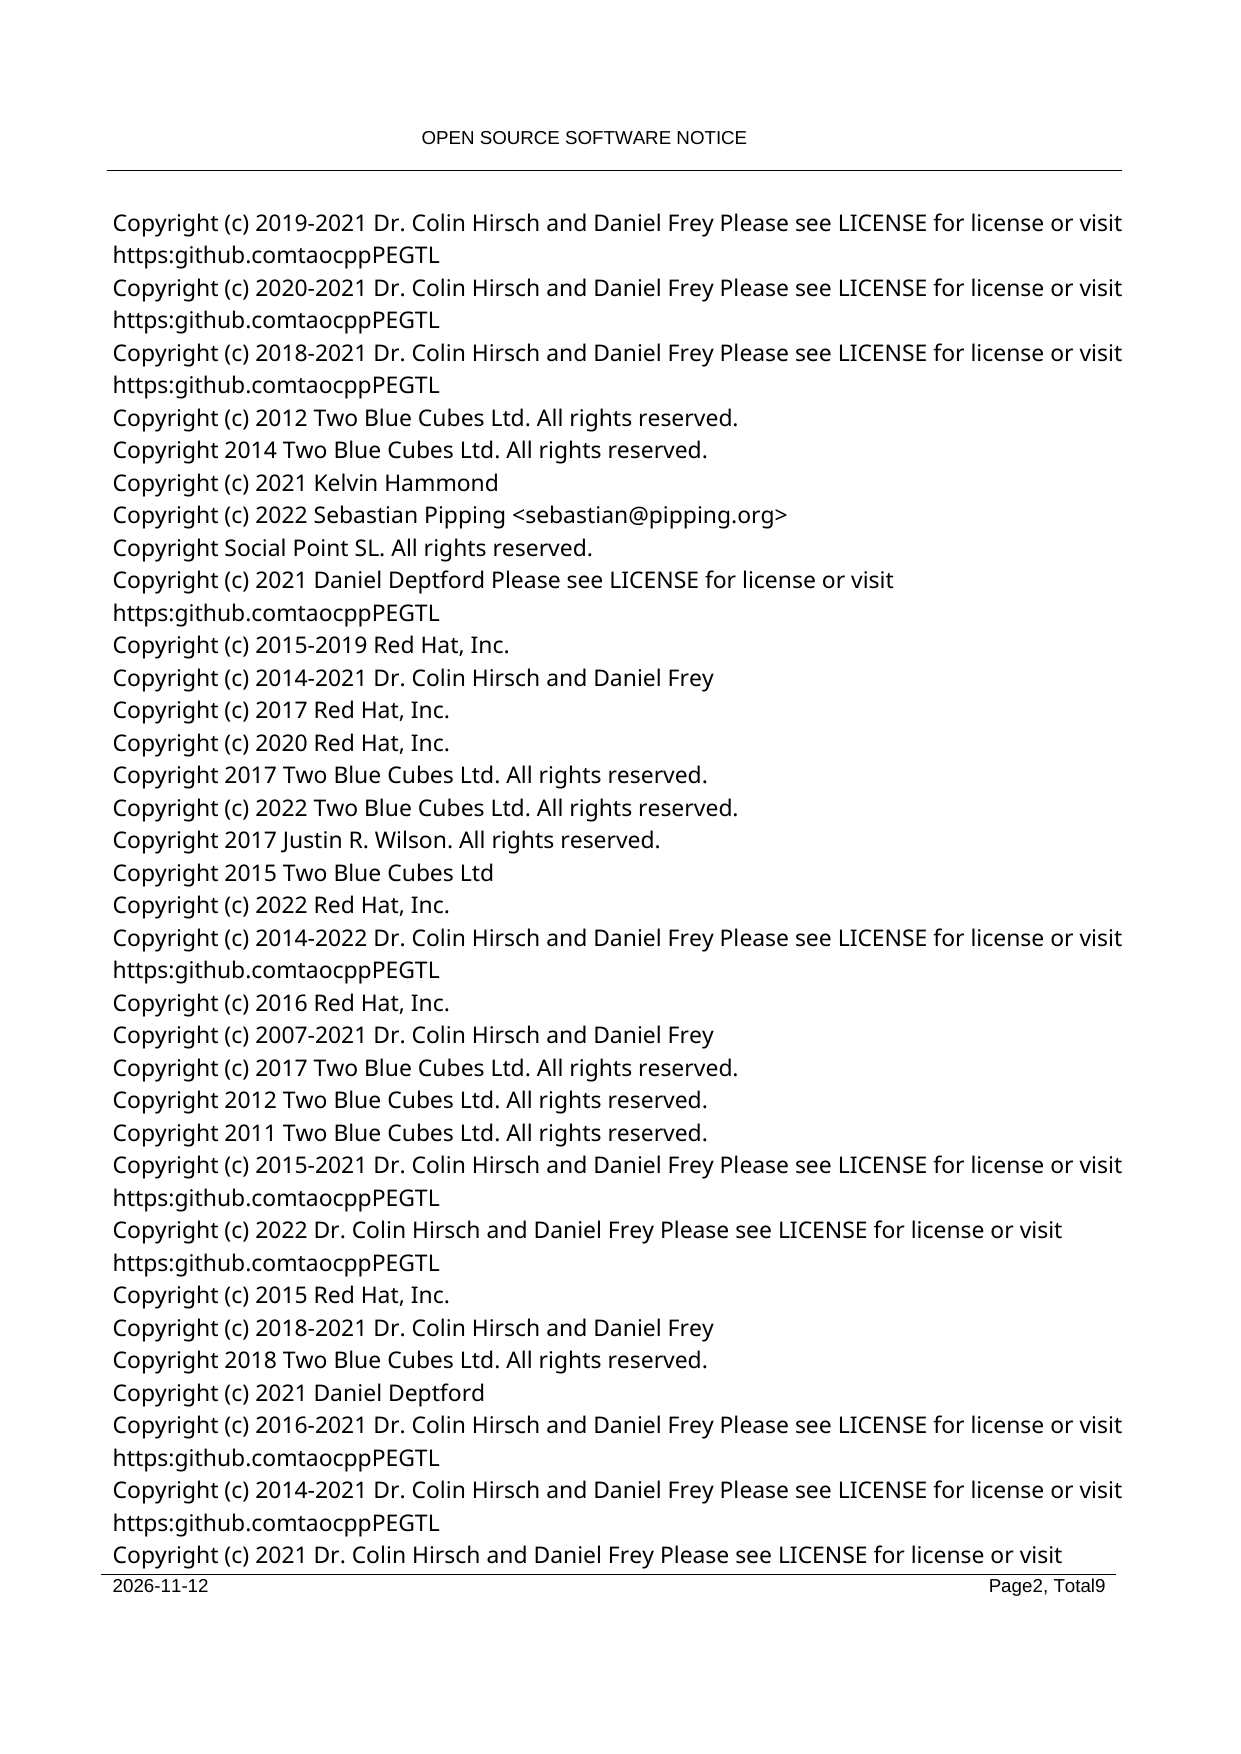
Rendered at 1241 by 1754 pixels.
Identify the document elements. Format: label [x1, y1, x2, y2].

text [112, 206, 1128, 1571]
